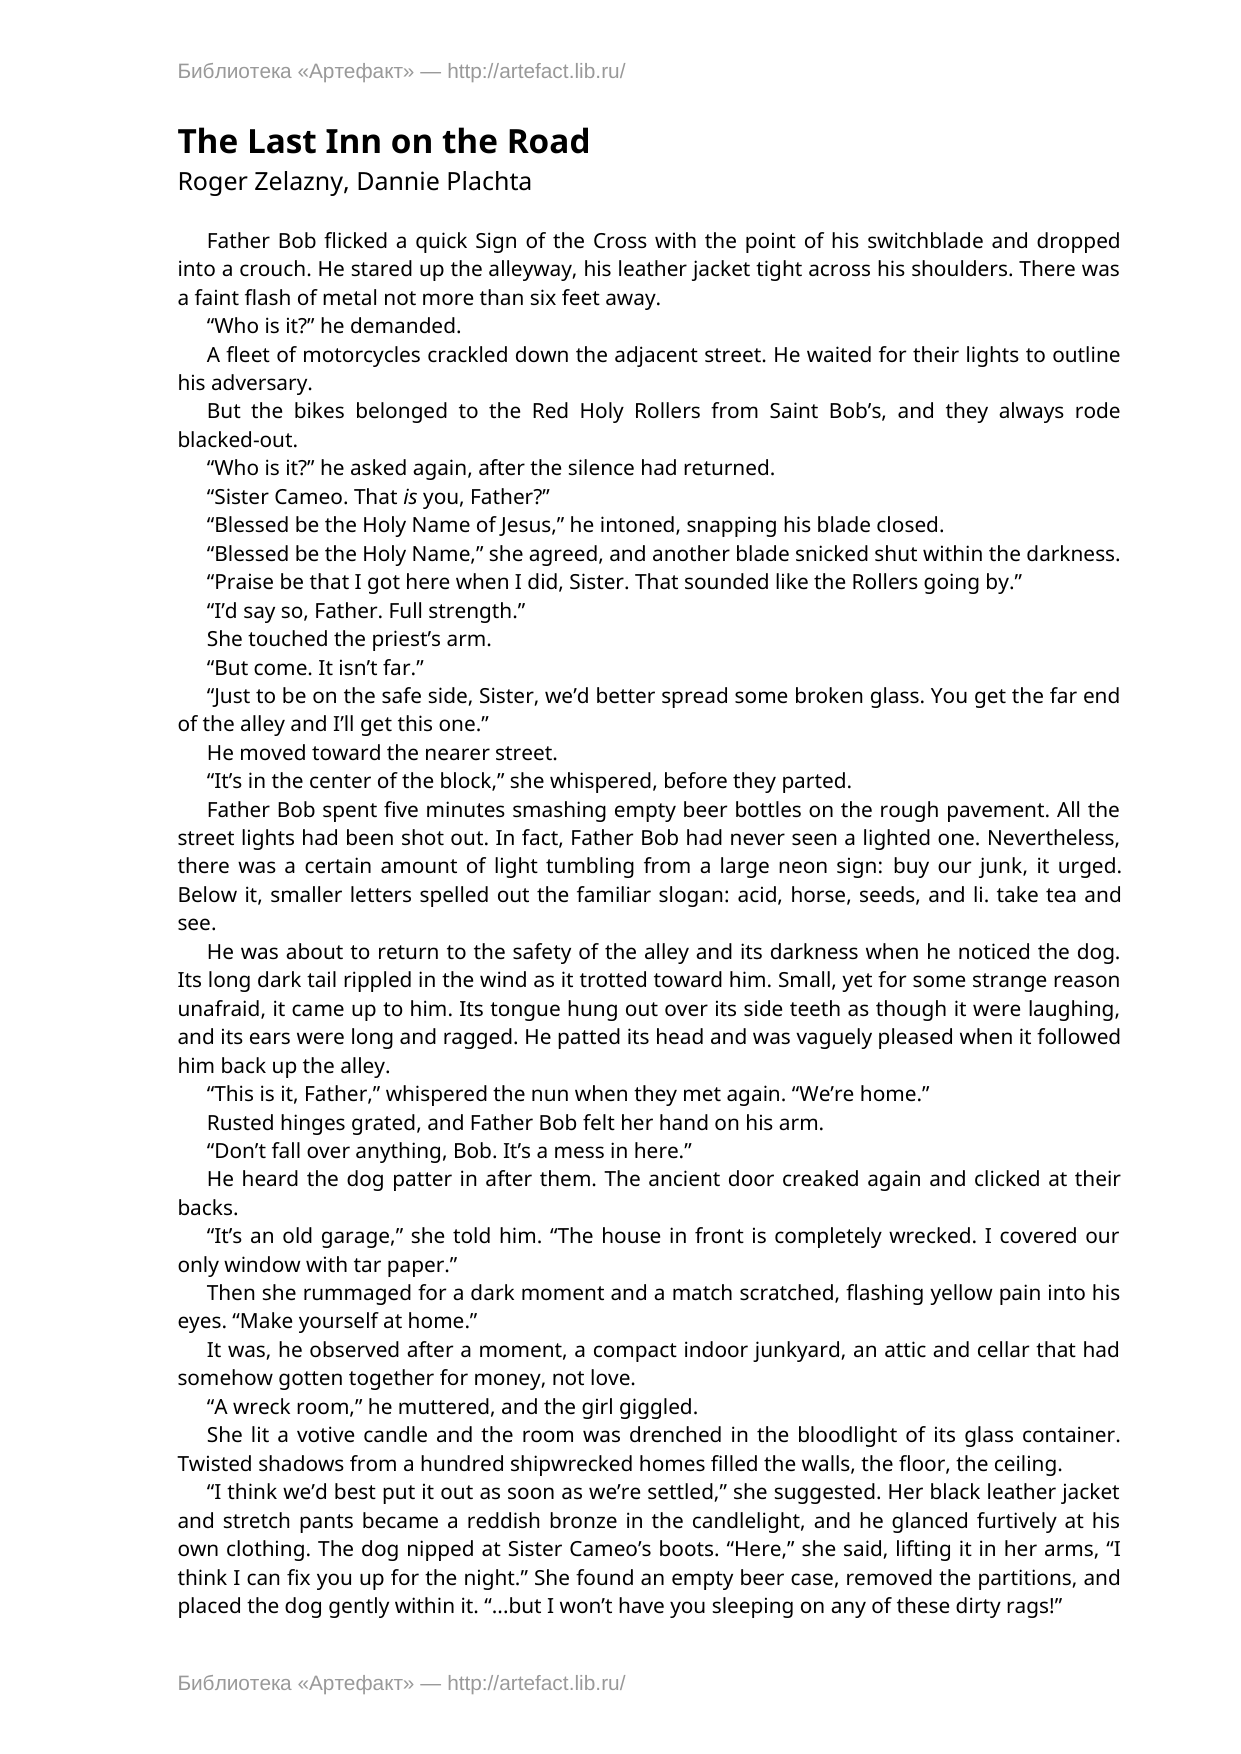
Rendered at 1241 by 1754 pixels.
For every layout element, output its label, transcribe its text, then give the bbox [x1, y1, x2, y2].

text “Praise be that I got here when I did, Sister. That sounded like the Rollers going by.” [177, 567, 1122, 596]
text “I think we’d best put it out as soon as we’re settled,” she suggested. Her black leather jacket and stretch pants became a reddish bronze in the candlelight, and he glanced furtively at his own clothing. The dog nipped at Sister Cameo’s boots. “Here,” she said, lifting it in her arms, “I think I can fix you up for the night.” She found an empty beer case, removed the partitions, and placed the dog gently within it. “...but I won’t have you sleeping on any of these dirty rags!” [177, 1477, 1122, 1619]
text “This is it, Father,” whispered the nun when they met again. “We’re home.” [177, 1079, 1122, 1108]
text Father Bob flicked a quick Sign of the Cross with the point of his switchblade and dropped into a crouch. He stared up the alleyway, his leather jacket tight across his shoulders. There was a faint flash of metal not more than six feet away. [177, 226, 1122, 311]
text “It’s in the center of the block,” she whispered, before they parted. [177, 766, 1122, 795]
text “Blessed be the Holy Name,” she agreed, and another blade snicked shut within the darkness. [177, 539, 1122, 567]
text “It’s an old garage,” she told him. “The house in front is completely wrecked. I covered our only window with tar paper.” [177, 1221, 1122, 1278]
text She lit a votive candle and the room was drenched in the bloodlight of its glass container. Twisted shadows from a hundred shipwrecked homes filled the walls, the floor, the ceiling. [177, 1420, 1122, 1477]
text He heard the dog patter in after them. The ancient door creaked again and clicked at their backs. [177, 1164, 1122, 1221]
text “But come. It isn’t far.” [177, 653, 1122, 681]
text But the bikes belonged to the Red Holy Rollers from Saint Bob’s, and they always rode blacked-out. [177, 397, 1122, 453]
text He moved toward the nearer street. [177, 738, 1122, 766]
text The Last Inn on the Road [177, 118, 1122, 163]
text “I’d say so, Father. Full strength.” [177, 596, 1122, 624]
text Father Bob spent five minutes smashing empty beer bottles on the rough pavement. All the street lights had been shot out. In fact, Father Bob had never seen a lighted one. Nevertheless, there was a certain amount of light tumbling from a large neon sign: buy our junk, it urged. Below it, smaller letters spelled out the familiar slogan: acid, horse, seeds, and li. take tea and see. [177, 795, 1122, 937]
text “Don’t fall over anything, Bob. It’s a mess in here.” [177, 1136, 1122, 1164]
text “Just to be on the safe side, Sister, we’d better spread some broken glass. You get the far end of the alley and I’ll get this one.” [177, 681, 1122, 738]
text “Blessed be the Holy Name of Jesus,” he intoned, snapping his blade closed. [177, 510, 1122, 539]
text Rusted hinges grated, and Father Bob felt her hand on his arm. [177, 1108, 1122, 1136]
text “Who is it?” he demanded. [177, 311, 1122, 340]
text It was, he observed after a moment, a compact indoor junkyard, an attic and cellar that had somehow gotten together for money, not love. [177, 1335, 1122, 1392]
text “A wreck room,” he muttered, and the girl giggled. [177, 1392, 1122, 1420]
text “Who is it?” he asked again, after the silence had returned. [177, 453, 1122, 482]
text A fleet of motorcycles crackled down the adjacent street. He waited for their lights to outline his adversary. [177, 340, 1122, 397]
text Roger Zelazny, Dannie Plachta [177, 163, 1122, 198]
text She touched the priest’s arm. [177, 624, 1122, 653]
text “Sister Cameo. That is you, Father?” [177, 482, 1122, 510]
text He was about to return to the safety of the alley and its darkness when he noticed the dog. Its long dark tail rippled in the wind as it trotted toward him. Small, yet for some strange reason unafraid, it came up to him. Its tongue hung out over its side teeth as though it were laughing, and its ears were long and ragged. He patted its head and was vaguely pleased when it followed him back up the alley. [177, 937, 1122, 1079]
text Then she rummaged for a dark moment and a match scratched, flashing yellow pain into his eyes. “Make yourself at home.” [177, 1278, 1122, 1335]
